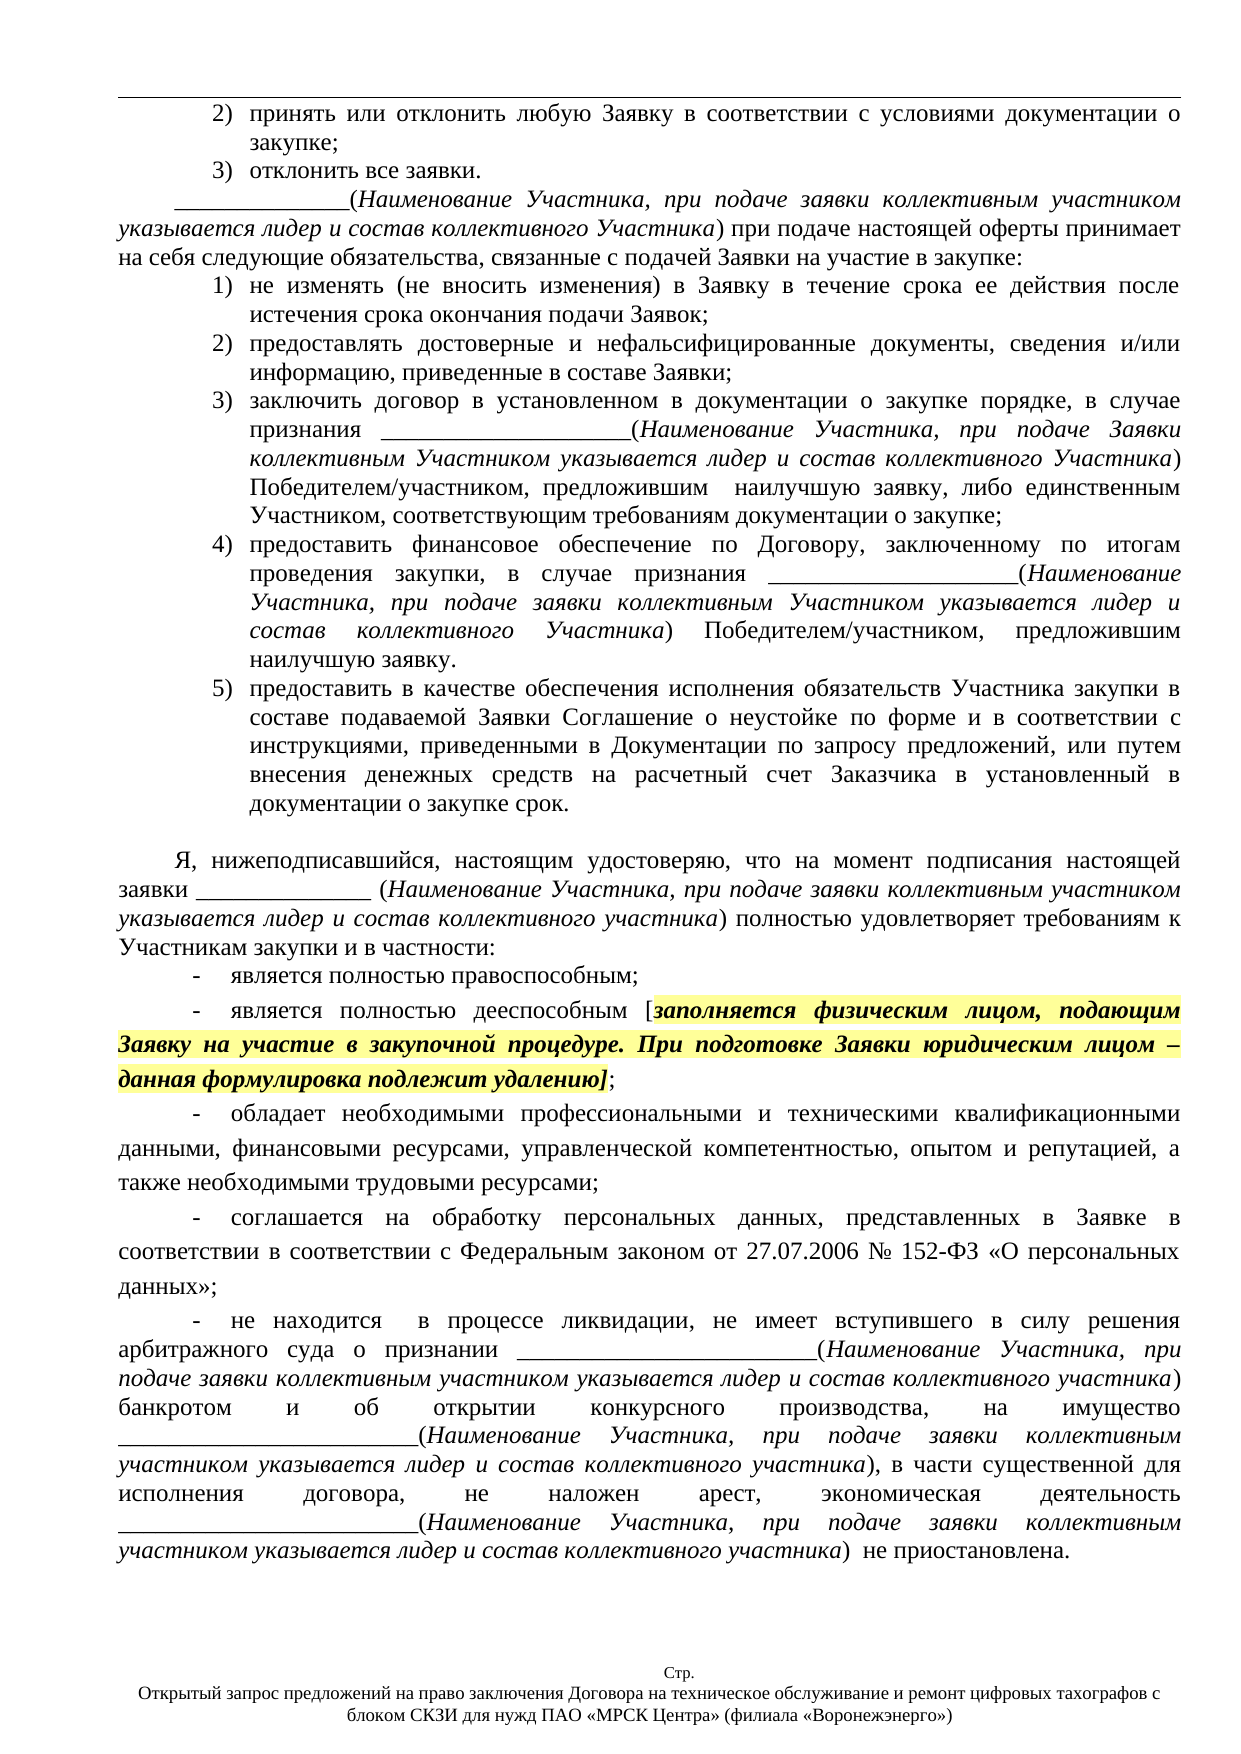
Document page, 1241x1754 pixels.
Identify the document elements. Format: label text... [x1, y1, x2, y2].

list предоставлять достоверные и нефальсифицированные документы, сведения и/или информацию, приведенные в составе Заявки; [212, 328, 1181, 386]
list заключить договор в установленном в документации о закупке порядке, в случае признания ____________________(Наименование Участника, при подаче Заявки коллективным Участником указывается лидер и состав коллективного Участника) Победителем/участником, предложившим наилучшую заявку, либо единственным Участником, соответствующим требованиям документации о закупке; [212, 386, 1181, 529]
list принять или отклонить любую Заявку в соответствии с условиями документации о закупке; [212, 98, 1181, 156]
list отклонить все заявки. [212, 156, 1181, 184]
list предоставить в качестве обеспечения исполнения обязательств Участника закупки в составе подаваемой Заявки Соглашение о неустойке по форме и в соответствии с инструкциями, приведенными в Документации по запросу предложений, или путем внесения денежных средств на расчетный счет Заказчика в установленный в документации о закупке срок. [212, 673, 1181, 817]
text ______________(Наименование Участника, при подаче заявки коллективным участником указывается лидер и состав коллективного Участника) при подаче настоящей оферты принимает на себя следующие обязательства, связанные с подачей Заявки на участие в закупке: [118, 184, 1181, 271]
list не изменять (не вносить изменения) в Заявку в течение срока ее действия после истечения срока окончания подачи Заявок; [212, 271, 1181, 328]
list является полностью правоспособным; [118, 961, 1181, 989]
text Я, нижеподписавшийся, настоящим удостоверяю, что на момент подписания настоящей заявки ______________ (Наименование Участника, при подаче заявки коллективным участником указывается лидер и состав коллективного участника) полностью удовлетворяет требованиям к Участникам закупки и в частности: [118, 846, 1181, 961]
list обладает необходимыми профессиональными и техническими квалификационными данными, финансовыми ресурсами, управленческой компетентностью, опытом и репутацией, а также необходимыми трудовыми ресурсами; [118, 1098, 1181, 1196]
list соглашается на обработку персональных данных, представленных в Заявке в соответствии в соответствии с Федеральным законом от 27.07.2006 № 152-ФЗ «О персональных данных»; [118, 1202, 1181, 1299]
list является полностью дееспособным [заполняется физическим лицом, подающим Заявку на участие в закупочной процедуре. При подготовке Заявки юридическим лицом – данная формулировка подлежит удалению]; [118, 1058, 1181, 1093]
list предоставить финансовое обеспечение по Договору, заключенному по итогам проведения закупки, в случае признания ____________________(Наименование Участника, при подаче заявки коллективным Участником указывается лидер и состав коллективного Участника) Победителем/участником, предложившим наилучшую заявку. [212, 529, 1181, 673]
list не находится в процессе ликвидации, не имеет вступившего в силу решения арбитражного суда о признании ________________________(Наименование Участника, при подаче заявки коллективным участником указывается лидер и состав коллективного участника) банкротом и об открытии конкурсного производства, на имущество ________________________(Наименование Участника, при подаче заявки коллективным участником указывается лидер и состав коллективного участника), в части существенной для исполнения договора, не наложен арест, экономическая деятельность ________________________(Наименование Участника, при подаче заявки коллективным участником указывается лидер и состав коллективного участника) не приостановлена. [118, 1305, 1181, 1564]
list является полностью дееспособным [заполняется физическим лицом, подающим Заявку на участие в закупочной процедуре. При подготовке Заявки юридическим лицом – данная формулировка подлежит удалению]; [118, 995, 1181, 1030]
